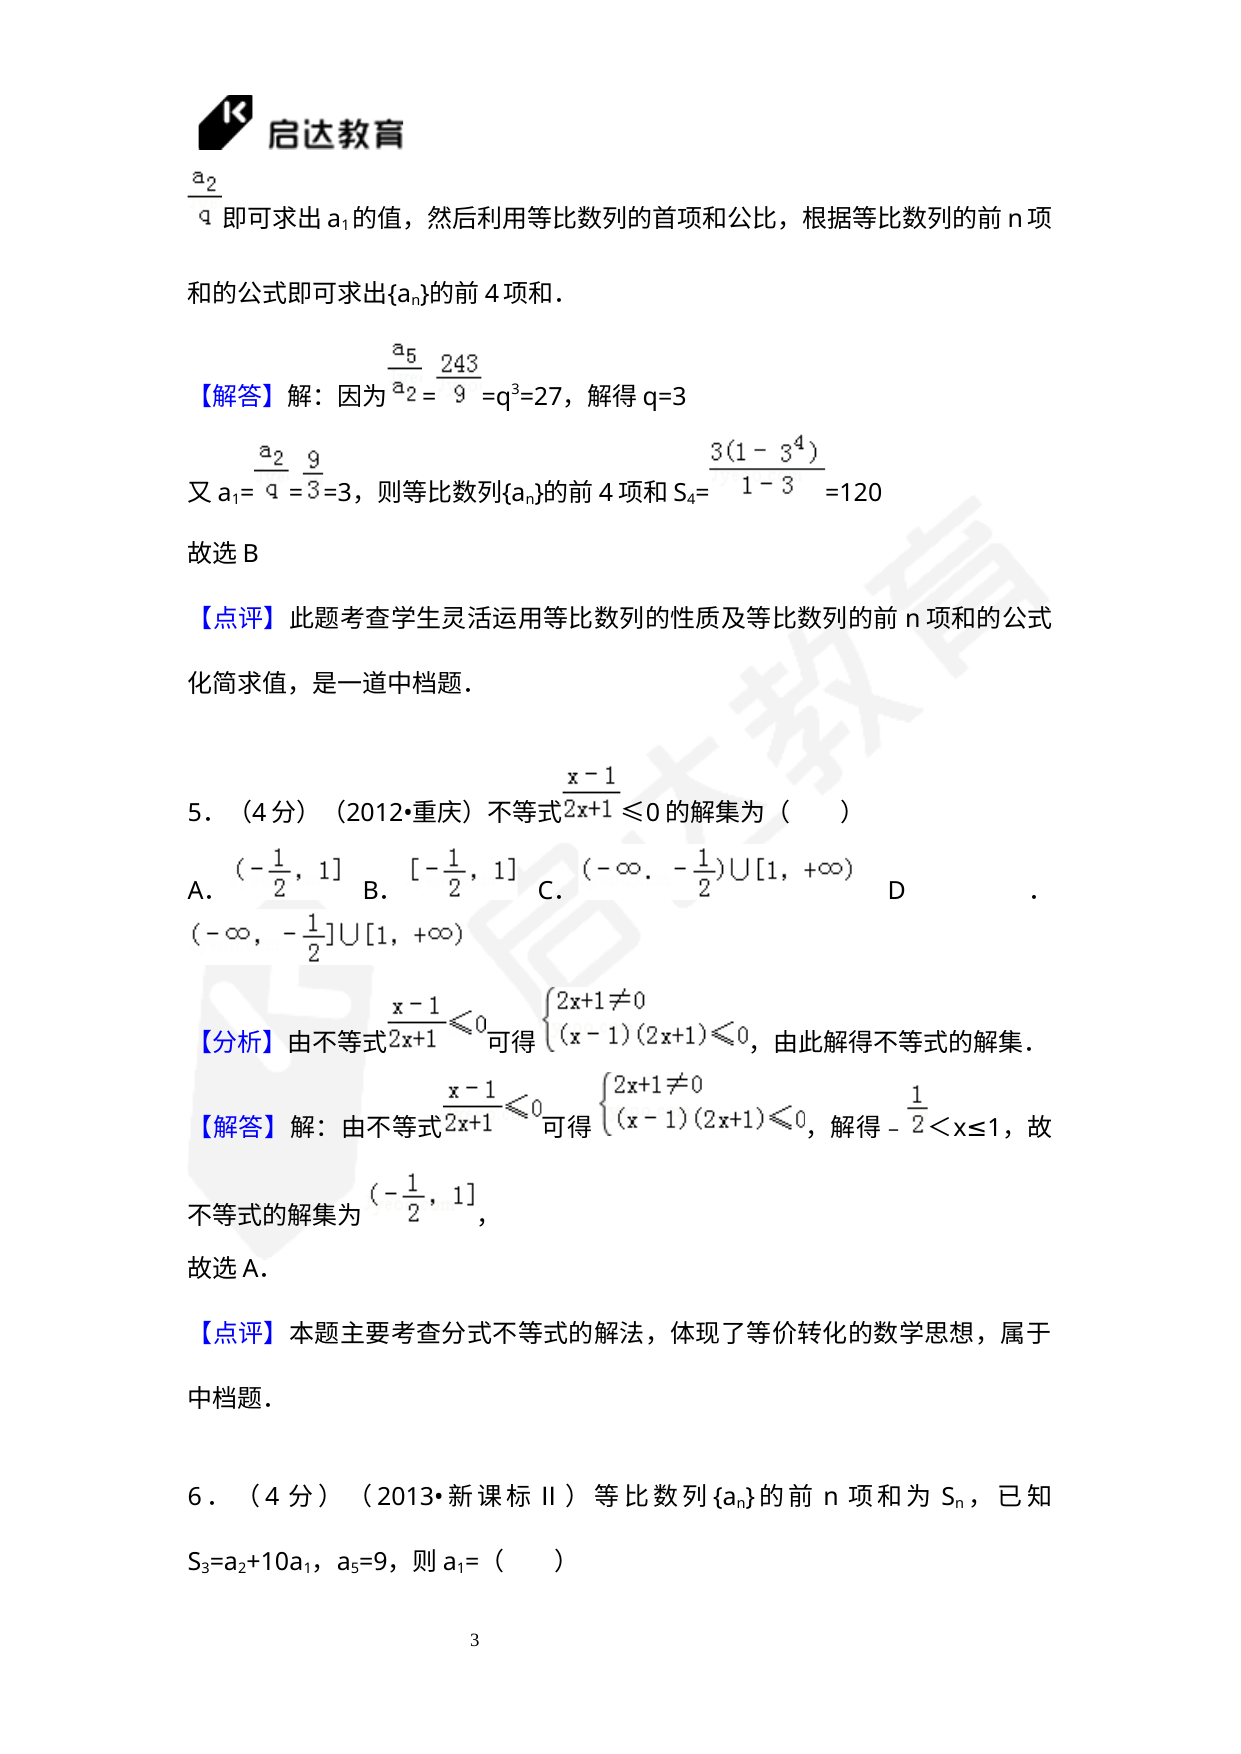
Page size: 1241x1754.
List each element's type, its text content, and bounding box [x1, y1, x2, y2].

picture [436, 350, 482, 406]
picture [362, 1169, 477, 1225]
text 【解答】解：由不等式可得 ，解得﹣＜x≤1，故不等式的解集为， [187, 1072, 1053, 1234]
text 故选A． [187, 1234, 1053, 1299]
picture [387, 333, 422, 406]
picture [598, 1072, 805, 1136]
picture [709, 432, 826, 502]
text 【解答】解：因为==q3=27，解得q=3 [187, 324, 1053, 422]
picture [562, 762, 621, 822]
text 又a1===3，则等比数列{an}的前4项和S4==120 [187, 422, 1053, 519]
picture [302, 446, 324, 502]
text 【点评】此题考查学生灵活运用等比数列的性质及等比数列的前n项和的公式化简求值，是一道中档题． [187, 584, 1053, 714]
text 5．（4分）（2012•重庆）不等式≤0的解集为（ ） [187, 747, 1053, 844]
picture [187, 162, 222, 228]
text 6．（4分）（2013•新课标Ⅱ）等比数列{an}的前n项和为Sn，已知S3=a2+10a1，a5=9，则a1=（ ） [187, 1462, 1053, 1592]
text 故选B [187, 519, 1053, 584]
picture [387, 992, 486, 1052]
picture [187, 909, 464, 965]
text 【分析】根据等比数列的性质可知等于q3，列出方程即可求出q的值，利用即可求出a1的值，然后利用等比数列的首项和公比，根据等比数列的前n项和的公式即可求出{an}的前4项和． [187, 162, 1053, 324]
picture [578, 844, 855, 900]
text 【点评】本题主要考查分式不等式的解法，体现了等价转化的数学思想，属于中档题． [187, 1299, 1053, 1429]
picture [228, 844, 343, 900]
picture [907, 1081, 928, 1136]
picture [403, 844, 518, 900]
text 【分析】由不等式可得 ，由此解得不等式的解集． [187, 974, 1053, 1072]
picture [198, 95, 404, 150]
picture [443, 1076, 542, 1136]
picture [254, 435, 289, 502]
picture [541, 987, 748, 1052]
